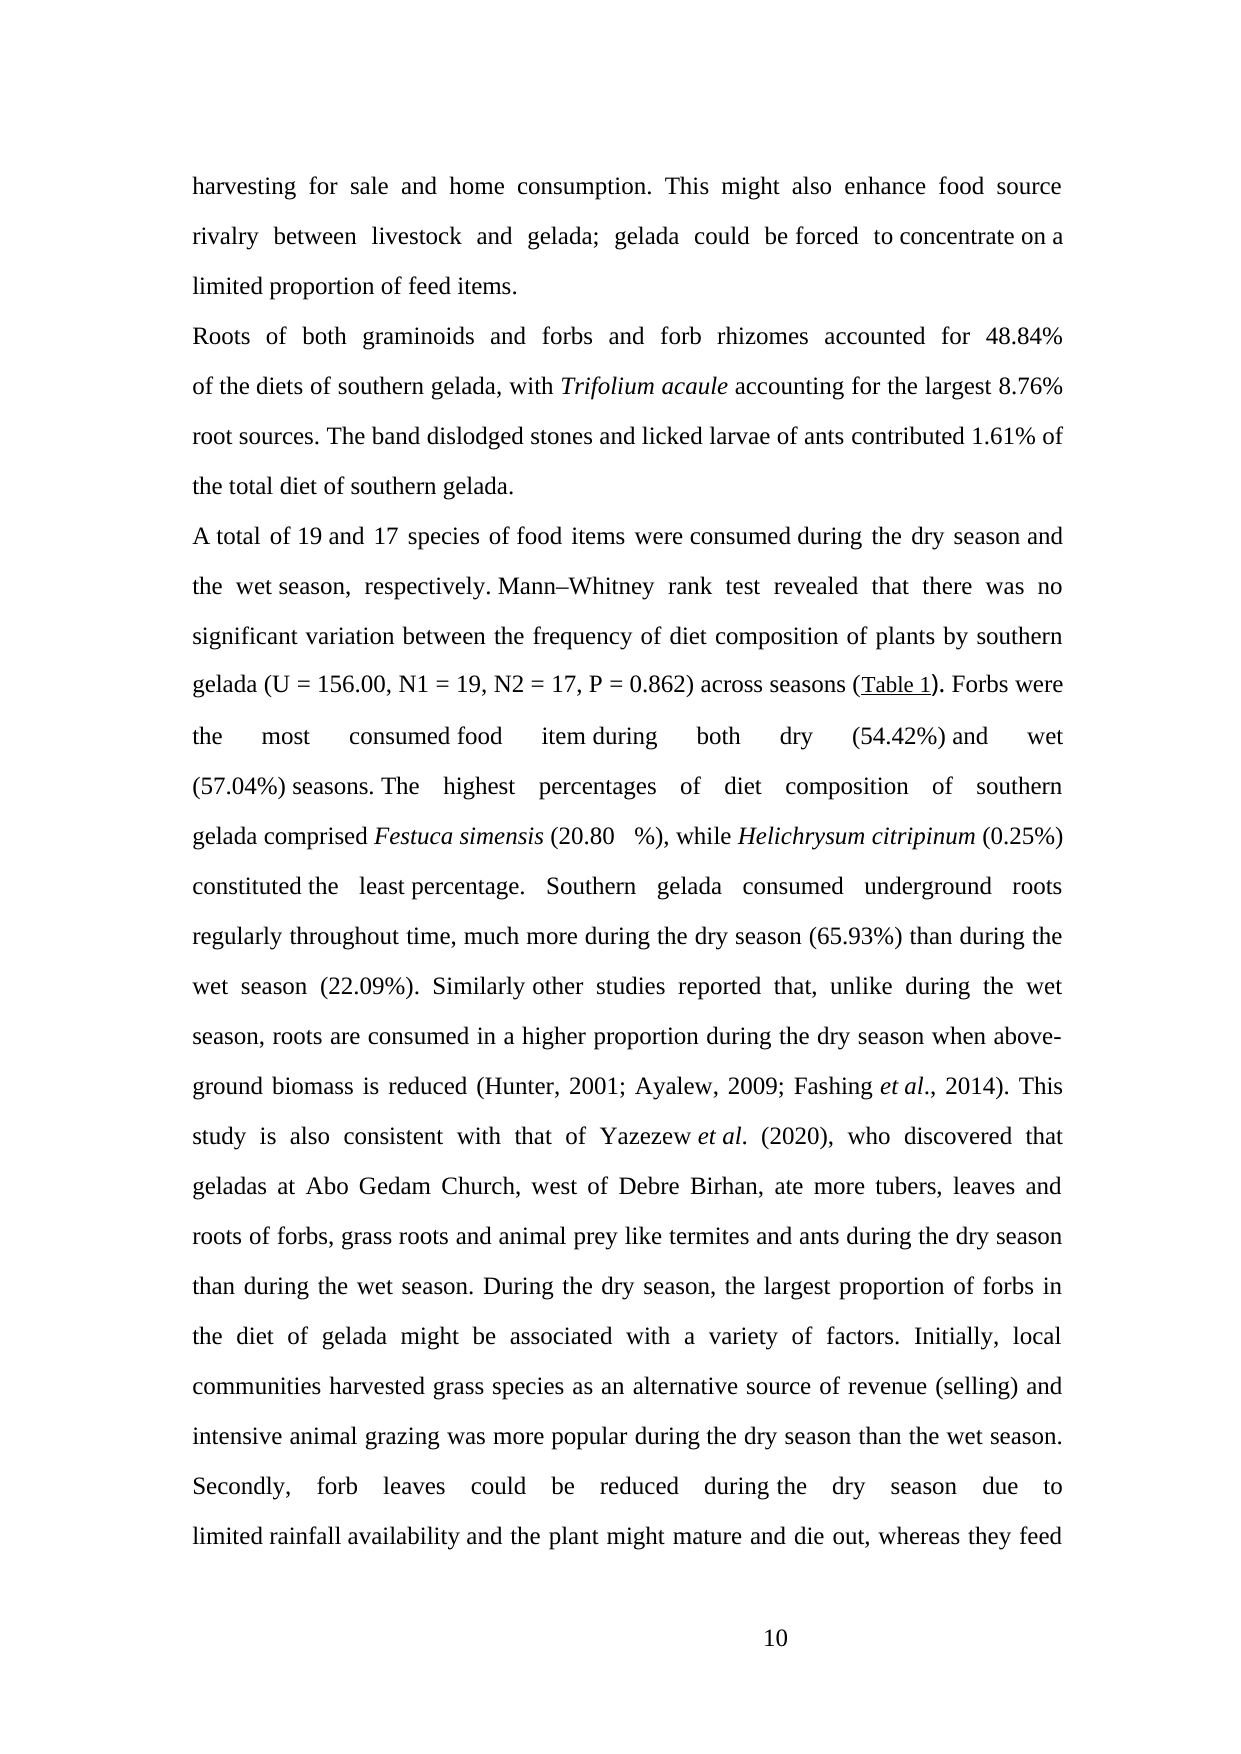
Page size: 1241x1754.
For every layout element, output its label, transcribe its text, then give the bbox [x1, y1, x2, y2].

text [192, 500, 1063, 1550]
text Roots of both graminoids and forbs and forb rhizomes accounted for 48.84% of the diets of southern gelada, with Trifolium acaule accounting for the largest 8.76% root sources. The band dislodged stones and licked larvae of ants contributed 1.61% of the total diet of southern gelada. [192, 300, 1063, 500]
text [192, 150, 1063, 300]
